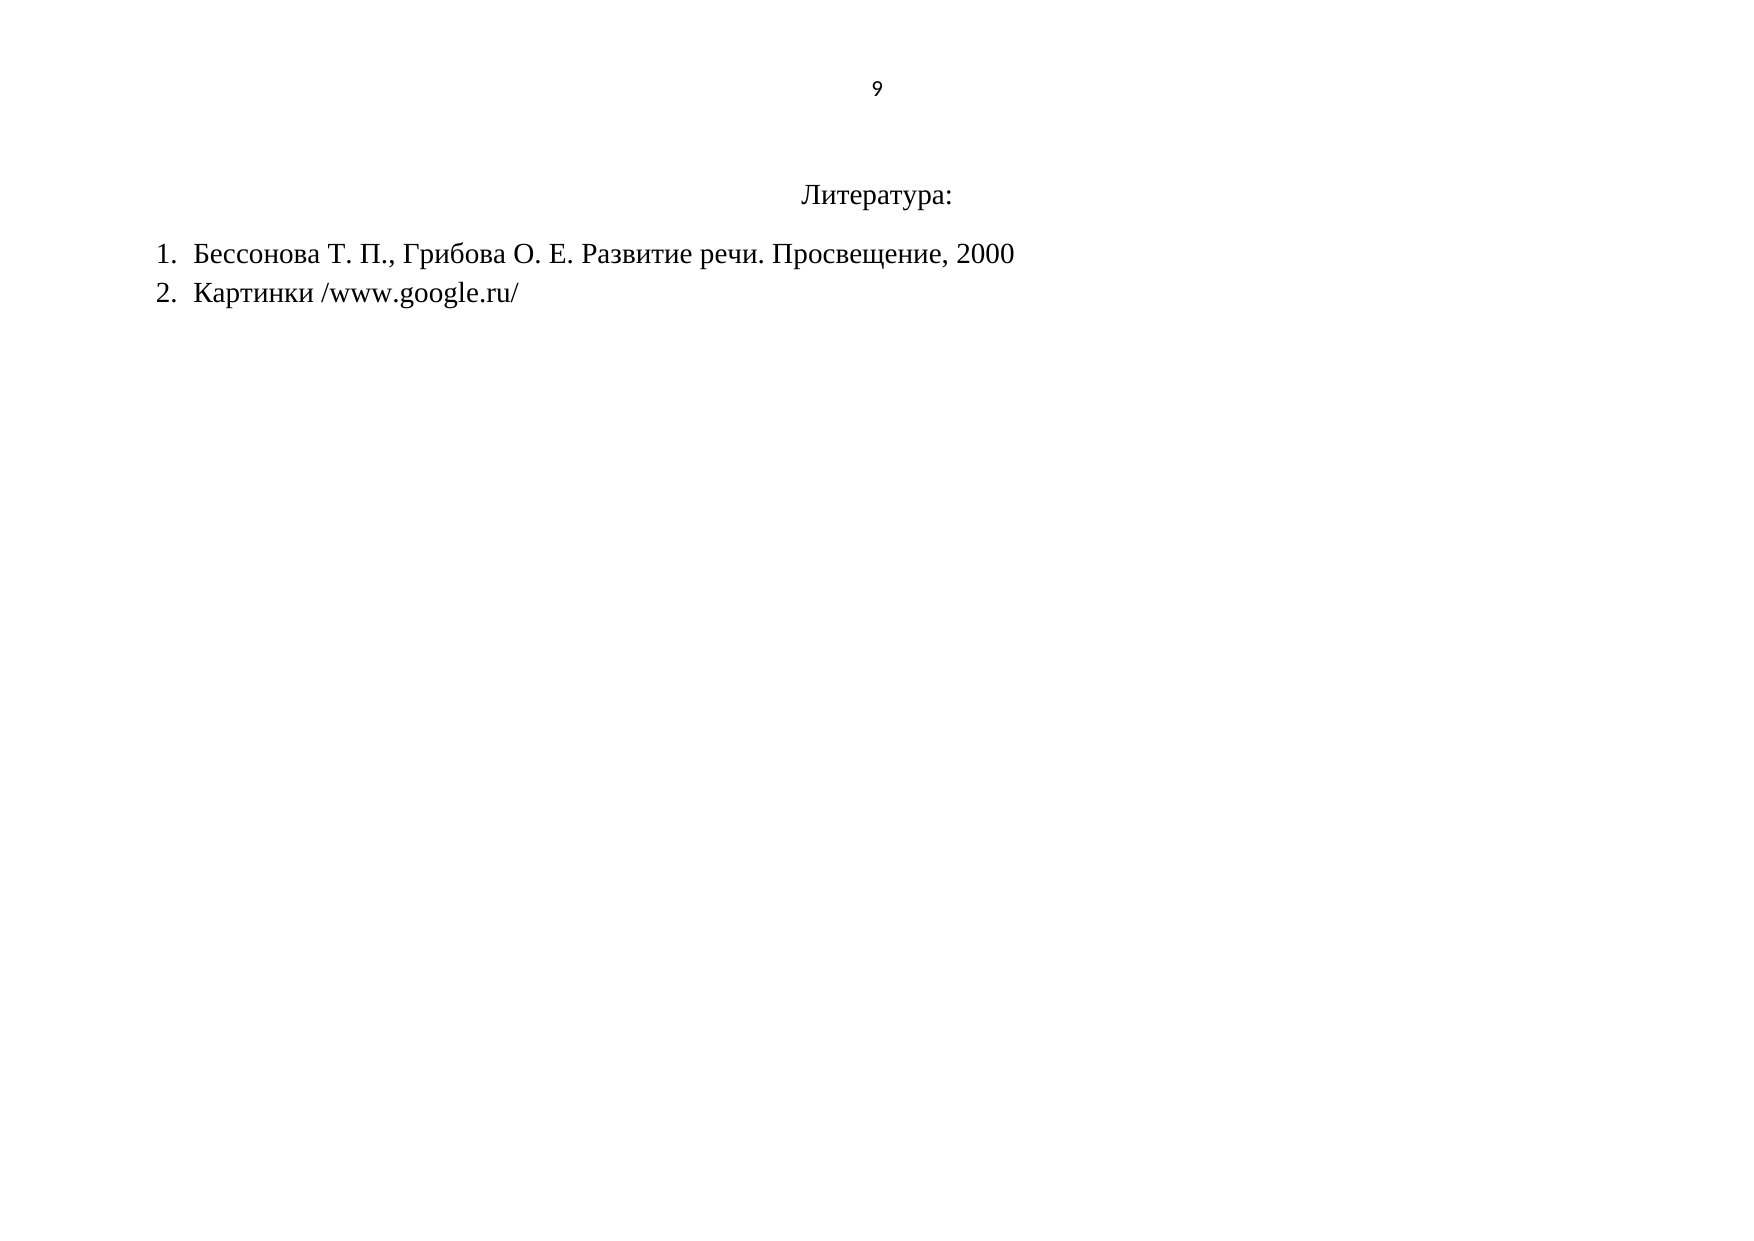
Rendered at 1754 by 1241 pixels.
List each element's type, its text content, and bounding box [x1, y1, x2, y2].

list Картинки /www.google.ru/ [156, 275, 1636, 309]
list Бессонова Т. П., Грибова О. Е. Развитие речи. Просвещение, 2000 [156, 237, 1636, 270]
text Литература: [118, 177, 1636, 211]
